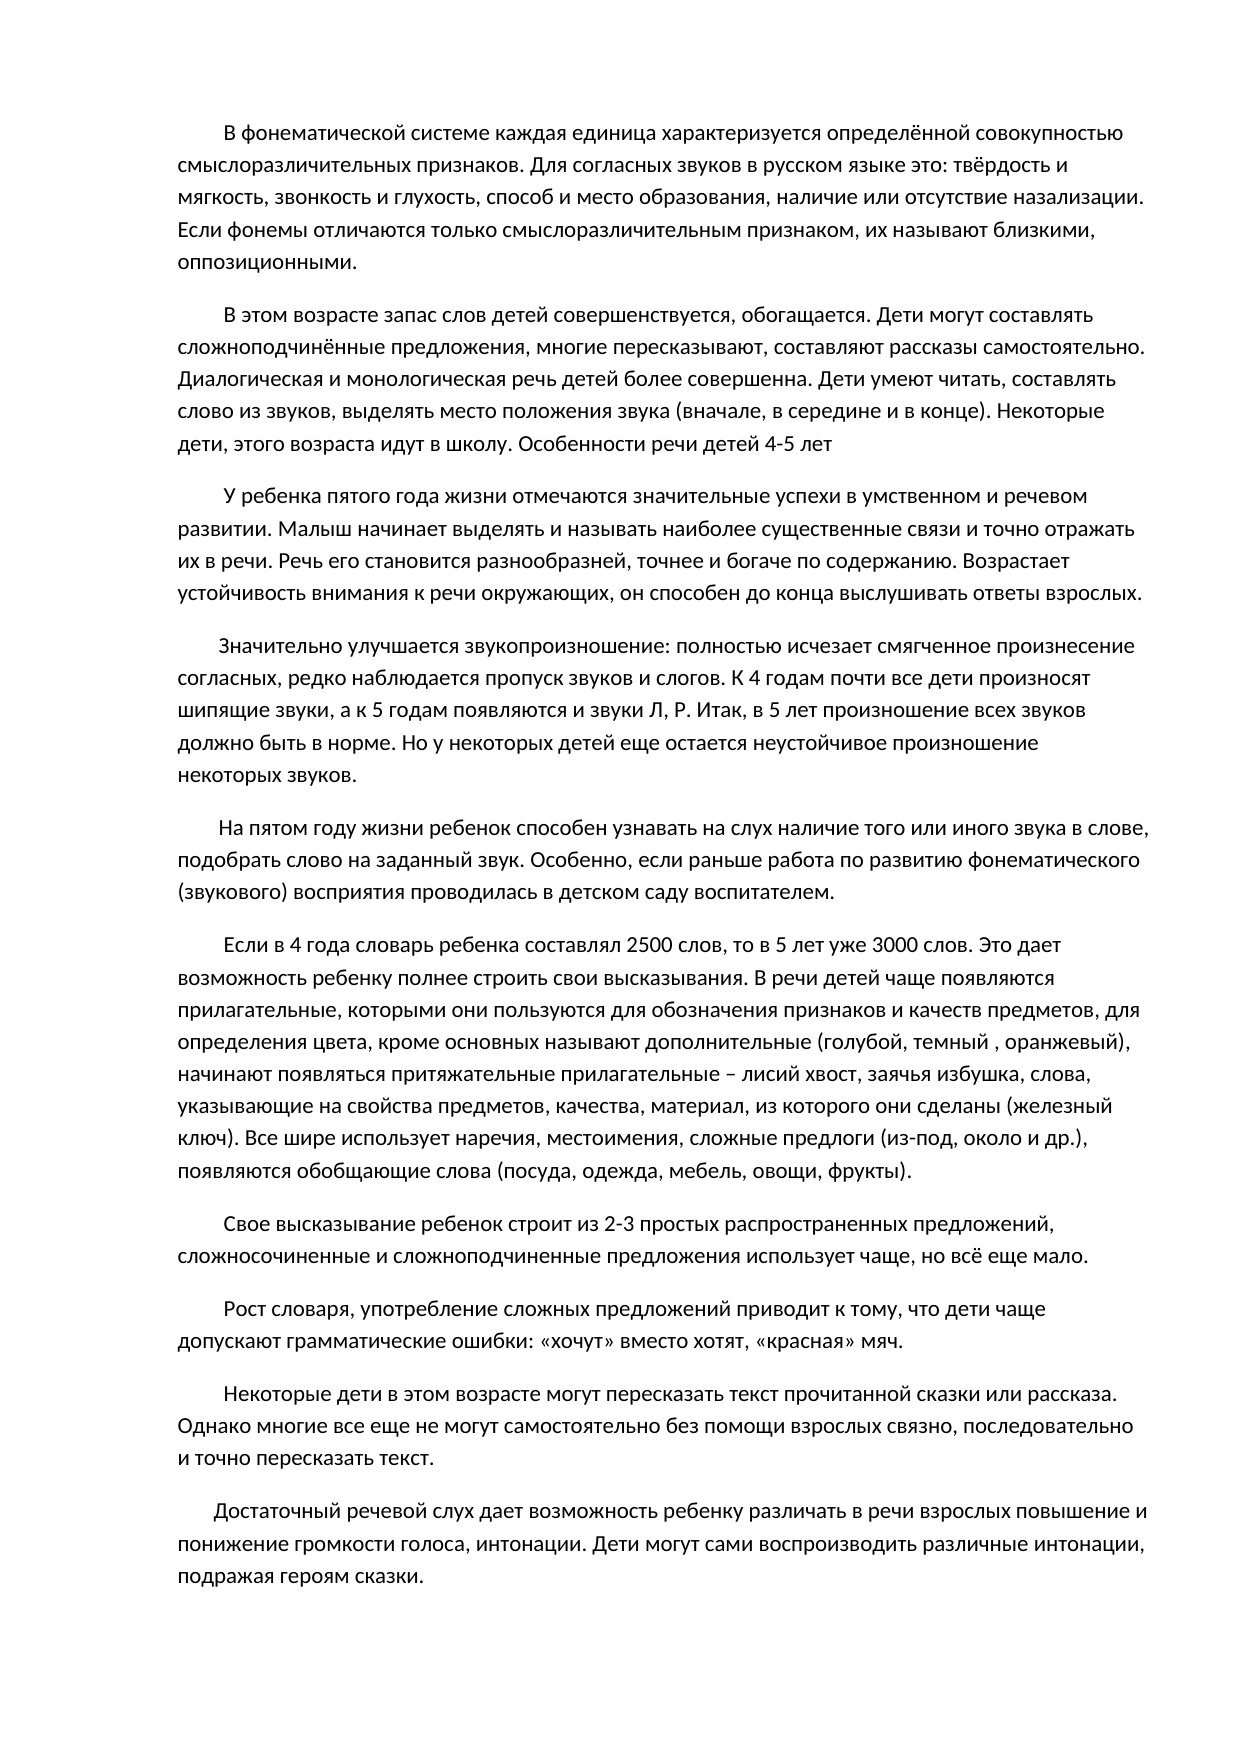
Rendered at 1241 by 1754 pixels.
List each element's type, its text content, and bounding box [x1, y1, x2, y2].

text В фонематической системе каждая единица характеризуется определённой совокупностью смыслоразличительных признаков. Для согласных звуков в русском языке это: твёрдость и мягкость, звонкость и глухость, способ и место образования, наличие или отсутствие назализации. Если фонемы отличаются только смыслоразличительным признаком, их называют близкими, оппозиционными. [177, 118, 1152, 275]
text Некоторые дети в этом возрасте могут пересказать текст прочитанной сказки или рассказа. Однако многие все еще не могут самостоятельно без помощи взрослых связно, последовательно и точно пересказать текст. [177, 1379, 1152, 1472]
text Если в 4 года словарь ребенка составлял 2500 слов, то в 5 лет уже 3000 слов. Это дает возможность ребенку полнее строить свои высказывания. В речи детей чаще появляются прилагательные, которыми они пользуются для обозначения признаков и качеств предметов, для определения цвета, кроме основных называют дополнительные (голубой, темный , оранжевый), начинают появляться притяжательные прилагательные – лисий хвост, заячья избушка, слова, указывающие на свойства предметов, качества, материал, из которого они сделаны (железный ключ). Все шире использует наречия, местоимения, сложные предлоги (из-под, около и др.), появляются обобщающие слова (посуда, одежда, мебель, овощи, фрукты). [177, 930, 1152, 1184]
text Значительно улучшается звукопроизношение: полностью исчезает смягченное произнесение согласных, редко наблюдается пропуск звуков и слогов. К 4 годам почти все дети произносят шипящие звуки, а к 5 годам появляются и звуки Л, Р. Итак, в 5 лет произношение всех звуков должно быть в норме. Но у некоторых детей еще остается неустойчивое произношение некоторых звуков. [177, 631, 1152, 788]
text На пятом году жизни ребенок способен узнавать на слух наличие того или иного звука в слове, подобрать слово на заданный звук. Особенно, если раньше работа по развитию фонематического (звукового) восприятия проводилась в детском саду воспитателем. [177, 813, 1152, 905]
text Свое высказывание ребенок строит из 2-3 простых распространенных предложений, сложносочиненные и сложноподчиненные предложения использует чаще, но всё еще мало. [177, 1209, 1152, 1269]
text Рост словаря, употребление сложных предложений приводит к тому, что дети чаще допускают грамматические ошибки: «хочут» вместо хотят, «красная» мяч. [177, 1294, 1152, 1354]
text Достаточный речевой слух дает возможность ребенку различать в речи взрослых повышение и понижение громкости голоса, интонации. Дети могут сами воспроизводить различные интонации, подражая героям сказки. [177, 1497, 1152, 1589]
text В этом возрасте запас слов детей совершенствуется, обогащается. Дети могут составлять сложноподчинённые предложения, многие пересказывают, составляют рассказы самостоятельно. Диалогическая и монологическая речь детей более совершенна. Дети умеют читать, составлять слово из звуков, выделять место положения звука (вначале, в середине и в конце). Некоторые дети, этого возраста идут в школу. Особенности речи детей 4-5 лет [177, 300, 1152, 457]
text У ребенка пятого года жизни отмечаются значительные успехи в умственном и речевом развитии. Малыш начинает выделять и называть наиболее существенные связи и точно отражать их в речи. Речь его становится разнообразней, точнее и богаче по содержанию. Возрастает устойчивость внимания к речи окружающих, он способен до конца выслушивать ответы взрослых. [177, 482, 1152, 606]
